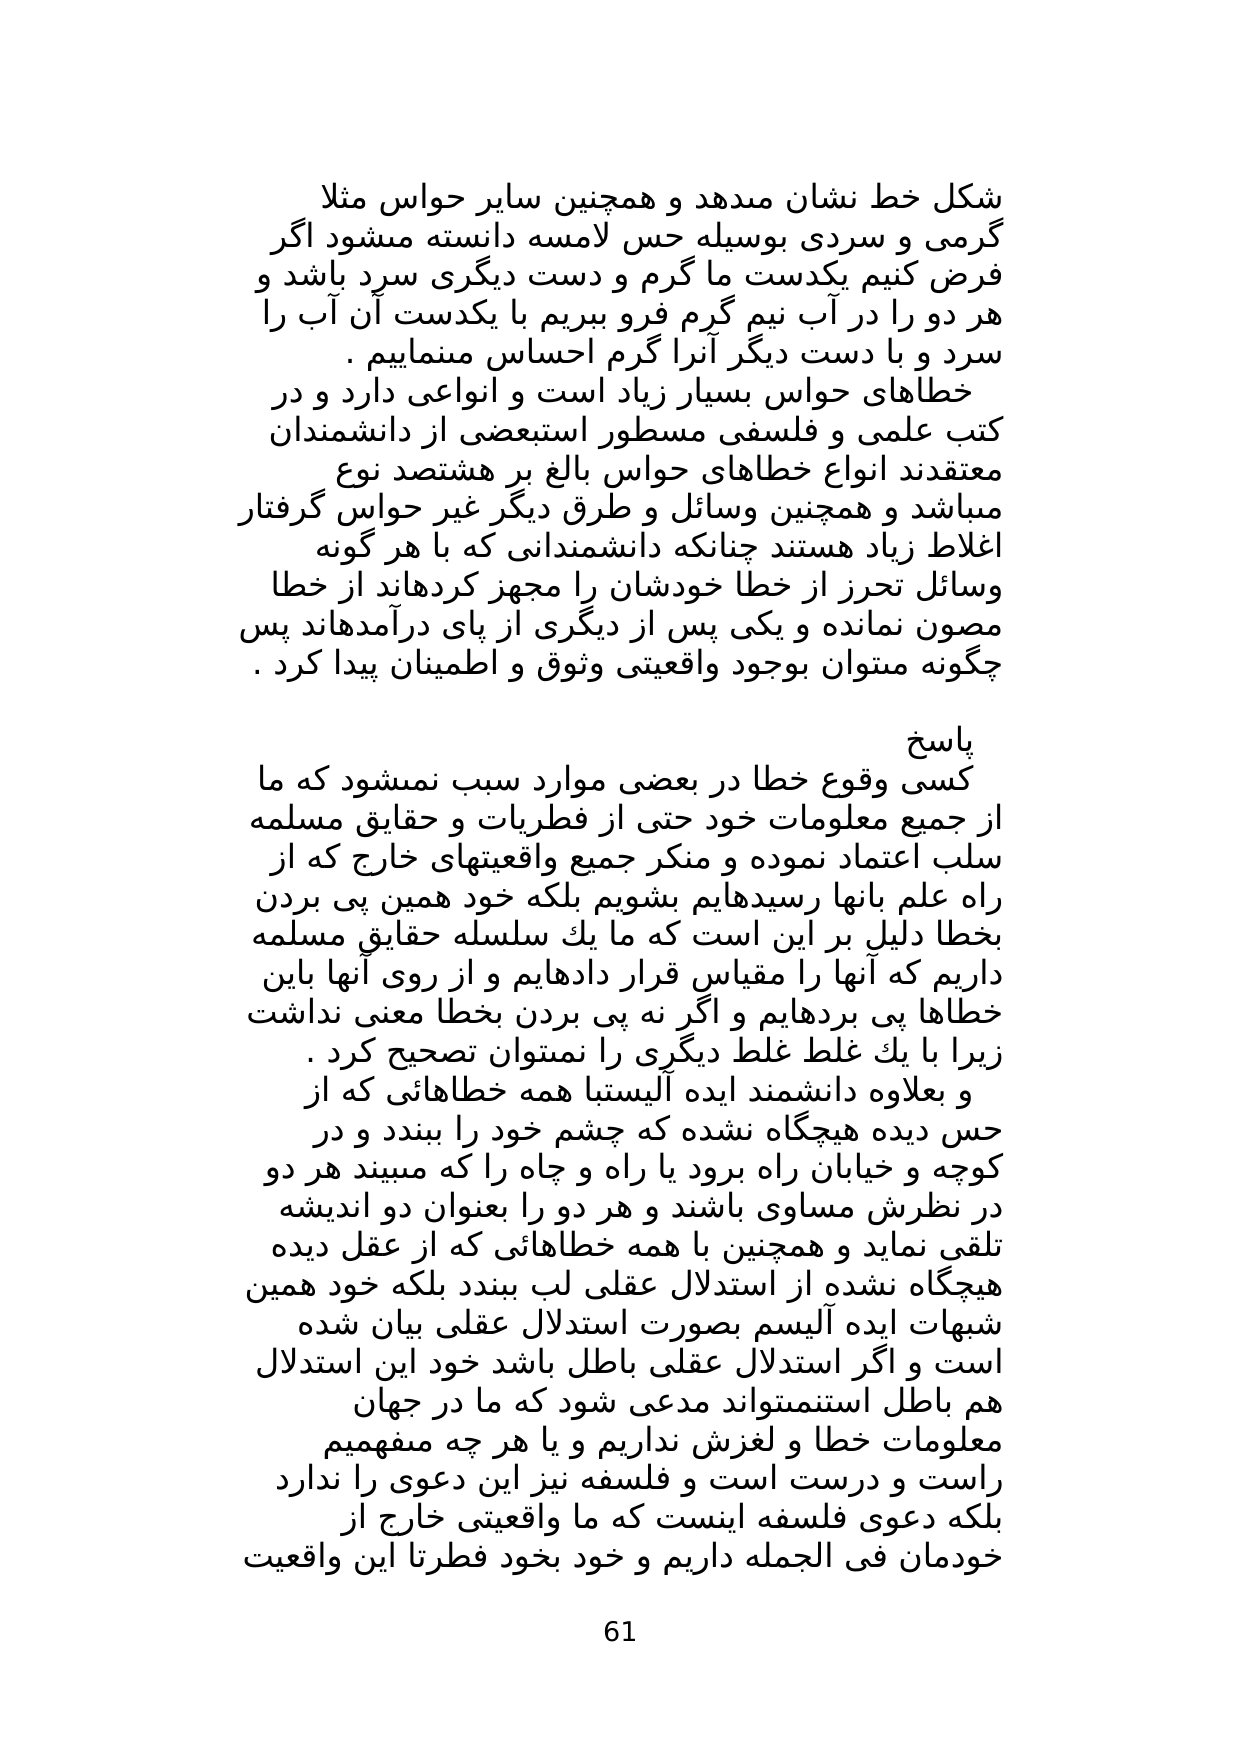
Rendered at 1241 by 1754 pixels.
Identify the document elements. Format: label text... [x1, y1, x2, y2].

text كسى وقوع خطا در بعضى موارد سبب نمى‏شود كه ما از جميع معلومات خود حتى از فطريات و حقايق مسلمه سلب اعتماد نموده و منكر جميع واقعيتهاى خارج كه از راه علم بانها رسيده‏ايم بشويم بلكه خود همين پى بردن بخطا دليل بر اين است كه ما يك سلسله حقايق مسلمه داريم كه آنها را مقياس قرار داده‏ايم و از روى آنها باين خطاها پى برده‏ايم و اگر نه پى بردن بخطا معنى نداشت زيرا با يك غلط غلط ديگرى را نمى‏توان تصحيح كرد . [236, 759, 1004, 1070]
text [236, 177, 1004, 371]
text خطاهاى حواس بسيار زياد است و انواعى دارد و در كتب علمى و فلسفى مسطور است‏بعضى از دانشمندان معتقدند انواع خطاهاى حواس بالغ بر هشتصد نوع مى‏باشد و همچنين وسائل و طرق ديگر غير حواس گرفتار اغلاط زياد هستند چنانكه دانشمندانى كه با هر گونه وسائل تحرز از خطا خودشان را مجهز كرده‏اند از خطا مصون نمانده و يكى پس از ديگرى از پاى درآمده‏اند پس چگونه مى‏توان بوجود واقعيتى وثوق و اطمينان پيدا كرد . [236, 371, 1004, 682]
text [236, 1070, 1004, 1575]
text پاسخ [236, 721, 1004, 759]
